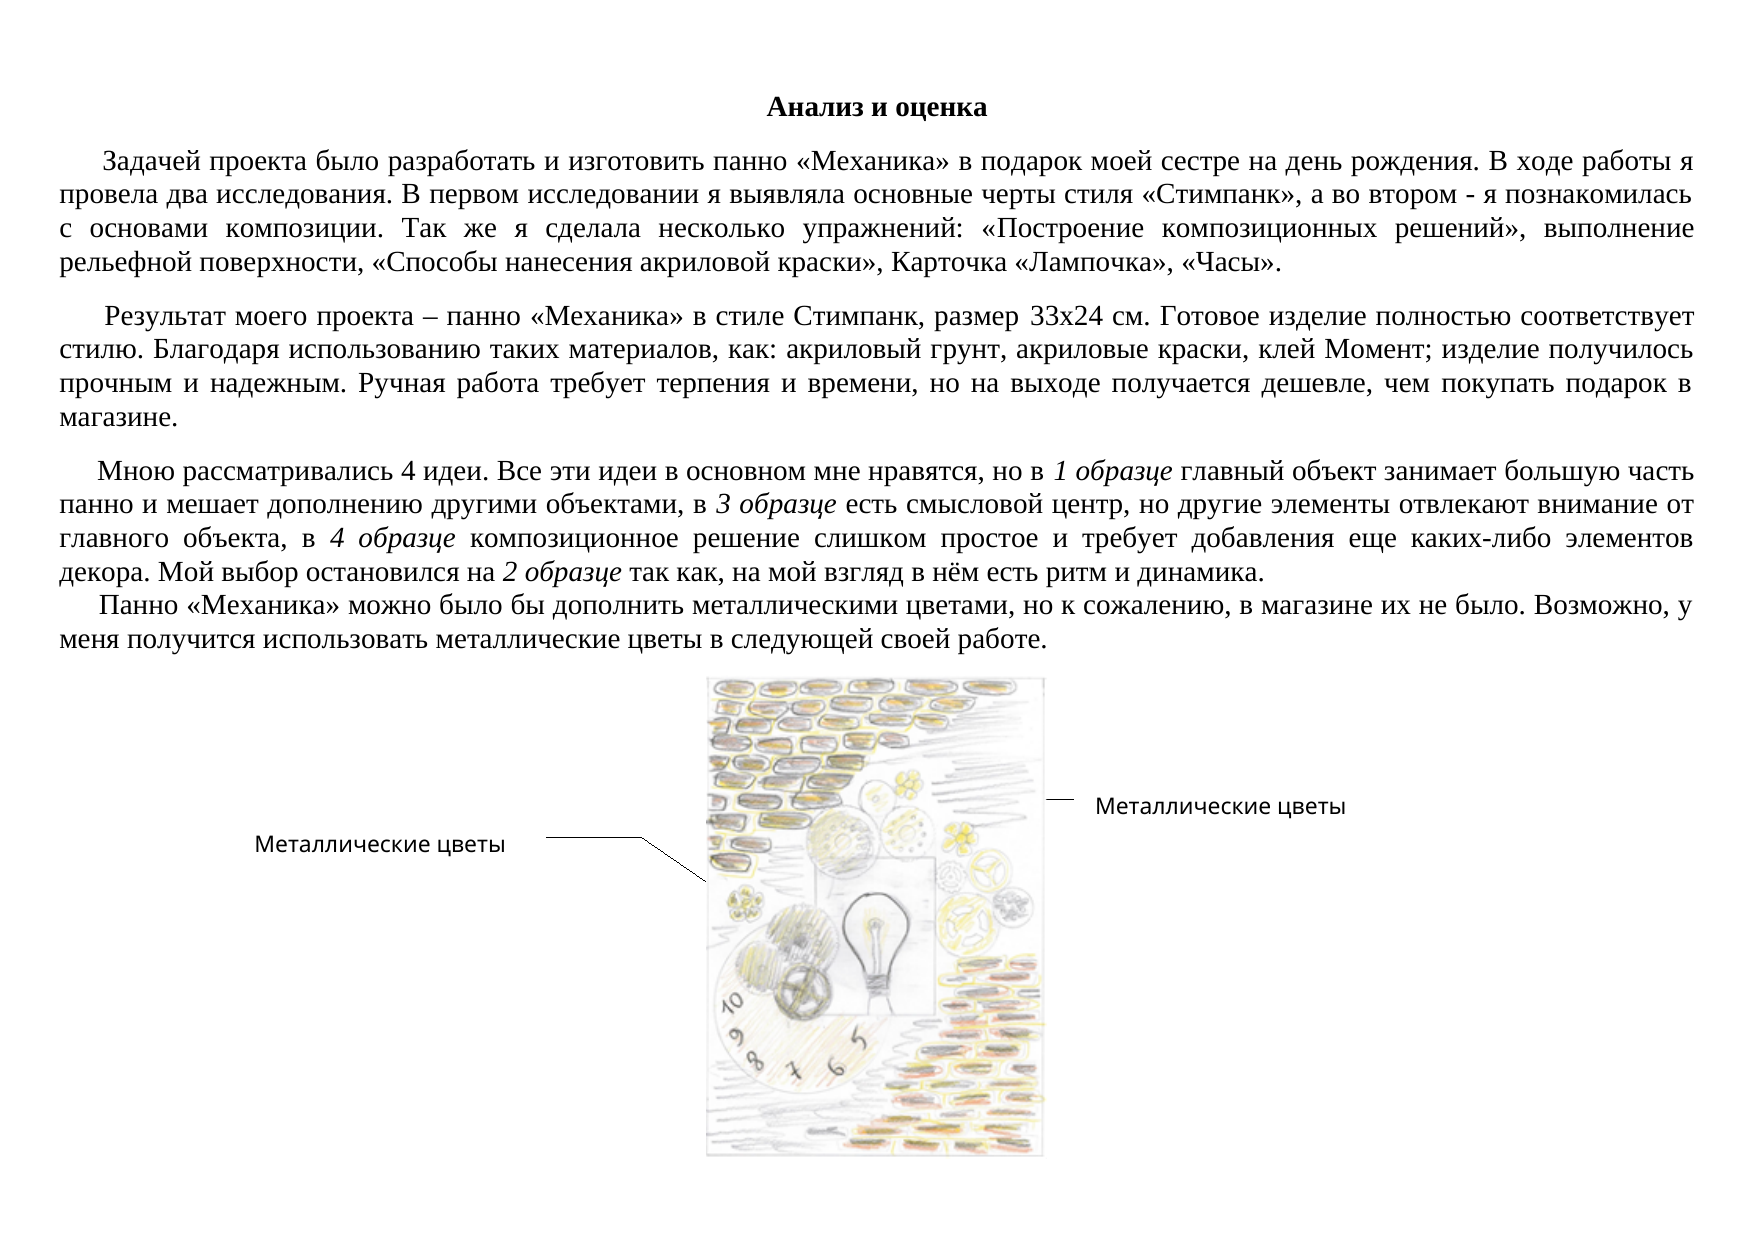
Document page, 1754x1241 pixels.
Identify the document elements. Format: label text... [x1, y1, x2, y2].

picture [706, 675, 1048, 1160]
text Результат моего проекта – панно «Механика» в стиле Стимпанк, размер 33х24 см. Готовое изделие полностью соответствует стилю. Благодаря использованию таких материалов, как: акриловый грунт, акриловые краски, клей Момент; изделие получилось прочным и надежным. Ручная работа требует терпения и времени, но на выходе получается дешевле, чем покупать подарок в магазине. [59, 298, 1695, 432]
text Задачей проекта было разработать и изготовить панно «Механика» в подарок моей сестре на день рождения. В ходе работы я провела два исследования. В первом исследовании я выявляла основные черты стиля «Стимпанк», а во втором - я познакомилась с основами композиции. Так же я сделала несколько упражнений: «Построение композиционных решений», выполнение рельефной поверхности, «Способы нанесения акриловой краски», Карточка «Лампочка», «Часы». [59, 143, 1695, 277]
text Анализ и оценка [59, 89, 1695, 122]
text Панно «Механика» можно было бы дополнить металлическими цветами, но к сожалению, в магазине их не было. Возможно, у меня получится использовать металлические цветы в следующей своей работе. [59, 587, 1695, 654]
list Мною рассматривались 4 идеи. Все эти идеи в основном мне нравятся, но в 1 образце главный объект занимает большую часть панно и мешает дополнению другими объектами, в 3 образце есть смысловой центр, но другие элементы отвлекают внимание от главного объекта, в 4 образце композиционное решение слишком простое и требует добавления еще каких-либо элементов декора. Мой выбор остановился на 2 образце так как, на мой взгляд в нём есть ритм и динамика. [59, 453, 1695, 587]
